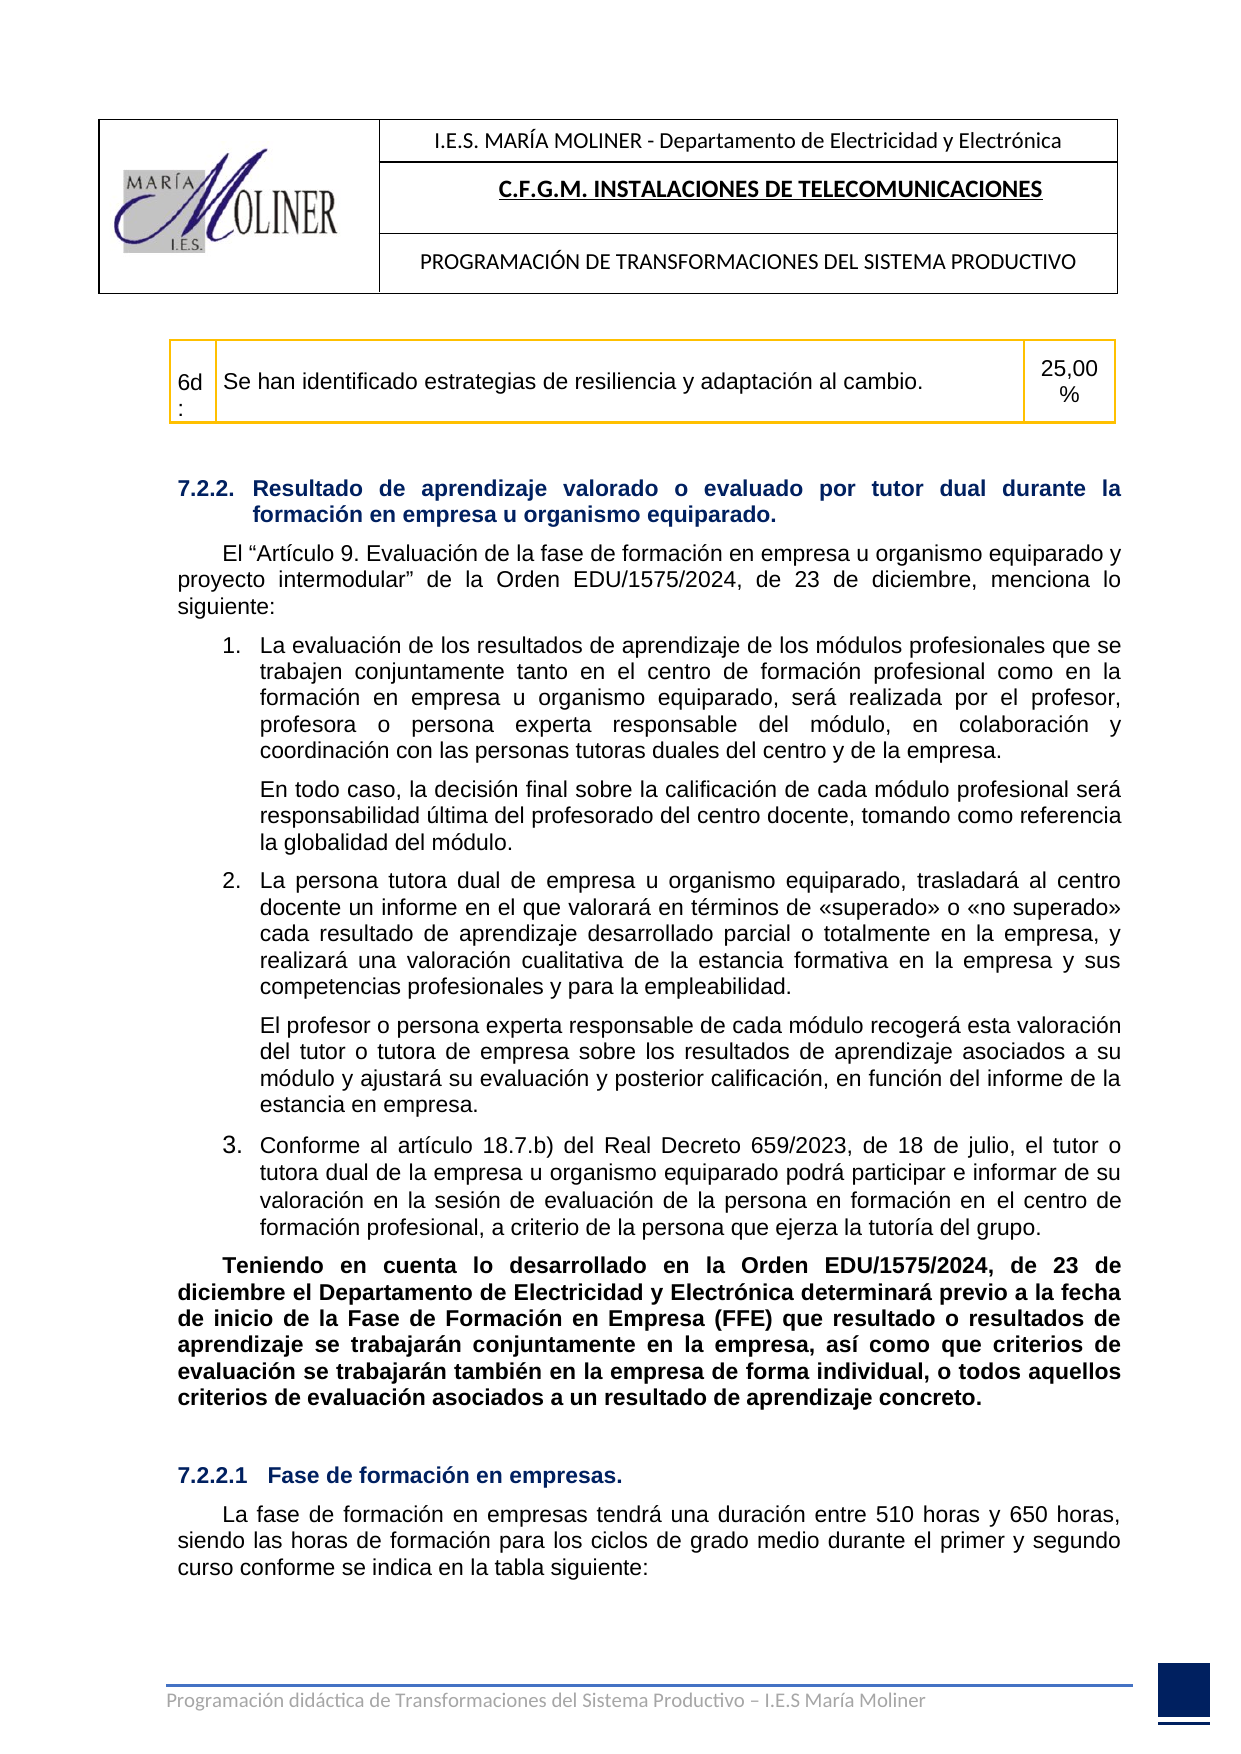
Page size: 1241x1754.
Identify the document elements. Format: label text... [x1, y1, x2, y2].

list En todo caso, la decisión final sobre la calificación de cada módulo profesional será responsabilidad última del profesorado del centro docente, tomando como referencia la globalidad del módulo. [259, 776, 1122, 855]
table_cell 6d: [171, 341, 215, 421]
list Conforme al artículo 18.7.b) del Real Decreto 659/2023, de 18 de julio, el tutor o tutora dual de la empresa u organismo equiparado podrá participar e informar de su valoración en la sesión de evaluación de la persona en formación en el centro de formación profesional, a criterio de la persona que ejerza la tutoría del grupo. [222, 1130, 1122, 1240]
table_cell Se han identificado estrategias de resiliencia y adaptación al cambio. [217, 341, 1023, 421]
subtitle Fase de formación en empresas. [177, 1462, 1122, 1488]
list La persona tutora dual de empresa u organismo equiparado, trasladará al centro docente un informe en el que valorará en términos de «superado» o «no superado» cada resultado de aprendizaje desarrollado parcial o totalmente en la empresa, y realizará una valoración cualitativa de la estancia formativa en la empresa y sus competencias profesionales y para la empleabilidad. [222, 867, 1122, 999]
picture [109, 141, 341, 267]
list La evaluación de los resultados de aprendizaje de los módulos profesionales que se trabajen conjuntamente tanto en el centro de formación profesional como en la formación en empresa u organismo equiparado, será realizada por el profesor, profesora o persona experta responsable del módulo, en colaboración y coordinación con las personas tutoras duales del centro y de la empresa. [222, 632, 1122, 763]
text Teniendo en cuenta lo desarrollado en la Orden EDU/1575/2024, de 23 de diciembre el Departamento de Electricidad y Electrónica determinará previo a la fecha de inicio de la Fase de Formación en Empresa (FFE) que resultado o resultados de aprendizaje se trabajarán conjuntamente en la empresa, así como que criterios de evaluación se trabajarán también en la empresa de forma individual, o todos aquellos criterios de evaluación asociados a un resultado de aprendizaje concreto. [177, 1252, 1122, 1411]
table_cell 25,00% [1025, 341, 1114, 421]
list El profesor o persona experta responsable de cada módulo recogerá esta valoración del tutor o tutora de empresa sobre los resultados de aprendizaje asociados a su módulo y ajustará su evaluación y posterior calificación, en función del informe de la estancia en empresa. [259, 1012, 1122, 1117]
text El “Artículo 9. Evaluación de la fase de formación en empresa u organismo equiparado y proyecto intermodular” de la Orden EDU/1575/2024, de 23 de diciembre, menciona lo siguiente: [177, 540, 1122, 619]
subtitle Resultado de aprendizaje valorado o evaluado por tutor dual durante la formación en empresa u organismo equiparado. [177, 475, 1122, 528]
text La fase de formación en empresas tendrá una duración entre 510 horas y 650 horas, siendo las horas de formación para los ciclos de grado medio durante el primer y segundo curso conforme se indica en la tabla siguiente: [177, 1501, 1122, 1580]
